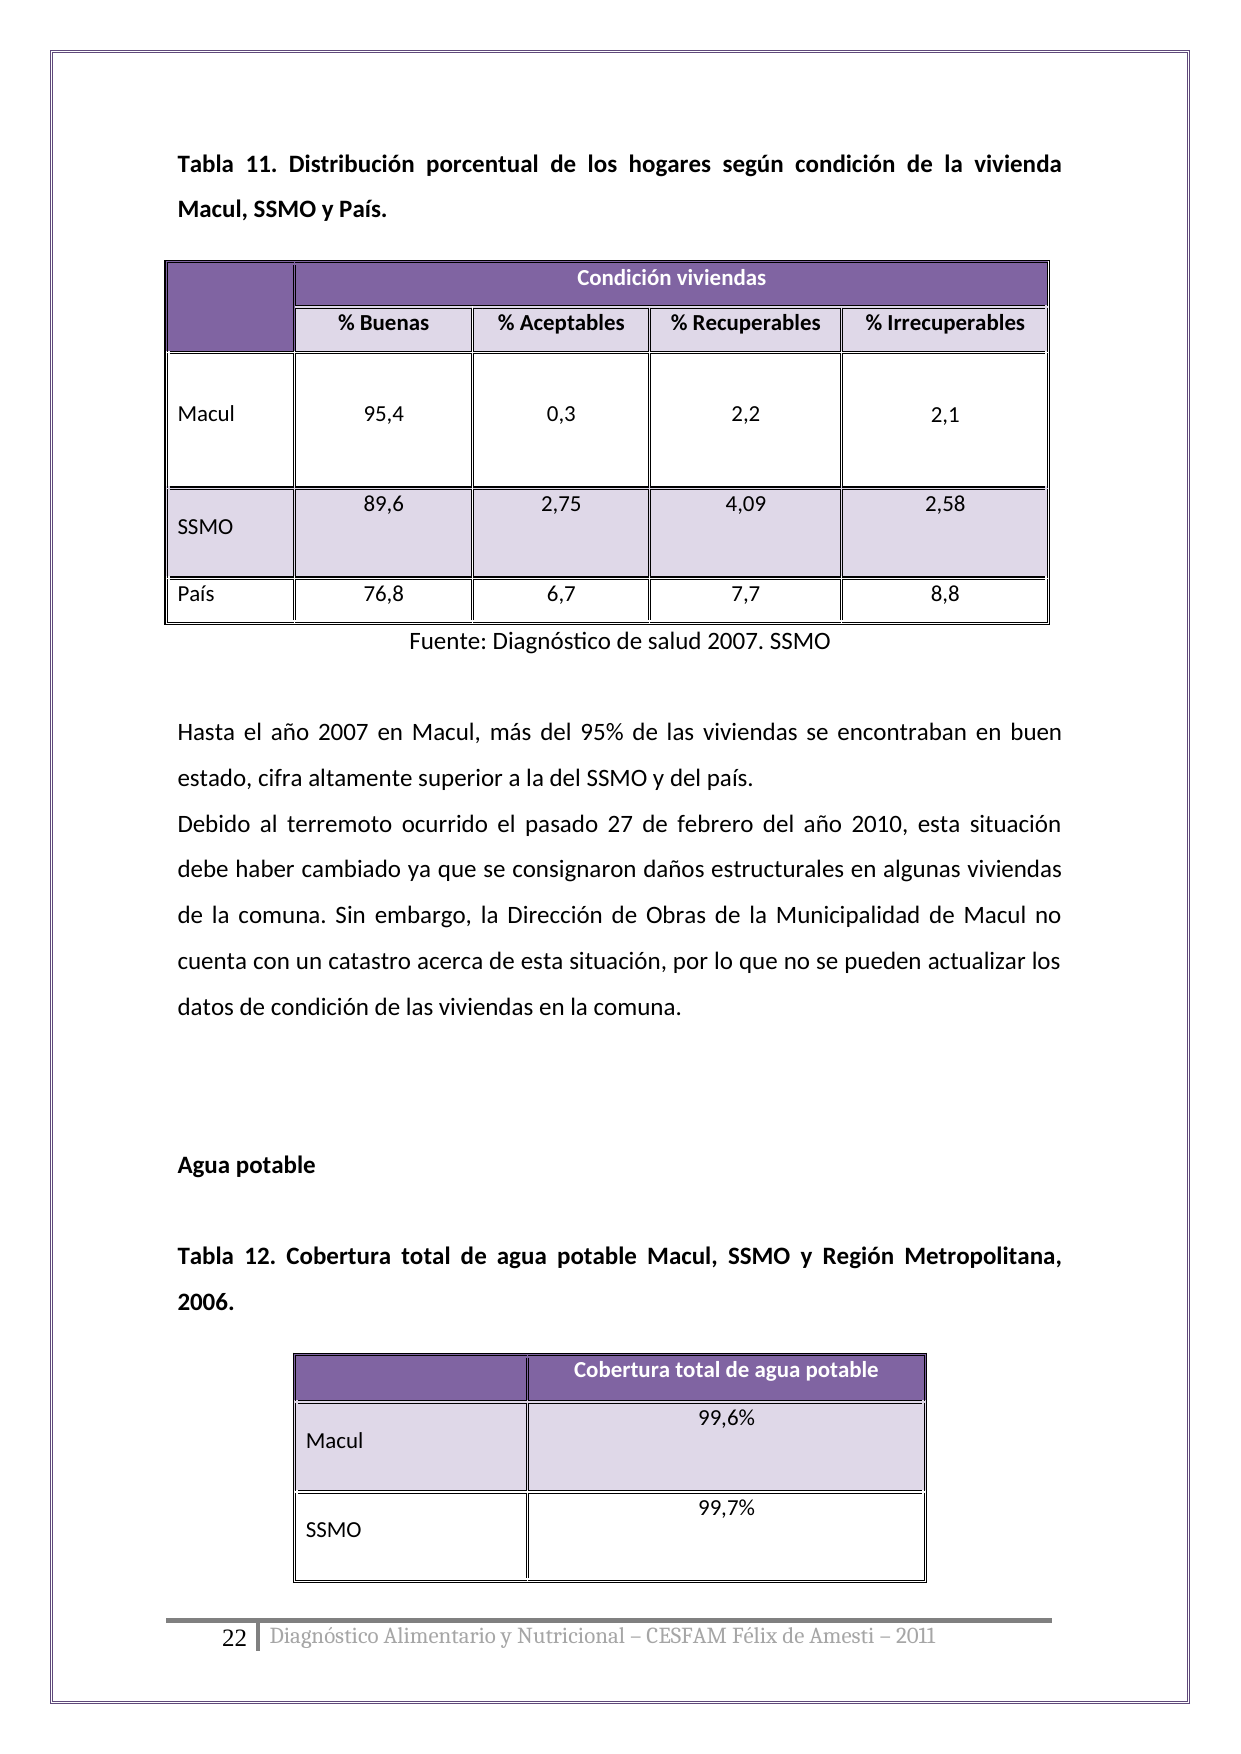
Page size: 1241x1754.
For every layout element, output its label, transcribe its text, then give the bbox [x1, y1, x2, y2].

table_cell 2,1 [843, 351, 1047, 486]
table_cell 99,6% [527, 1400, 926, 1490]
table_cell 6,7 [473, 576, 650, 622]
table_cell 89,6 [296, 490, 471, 576]
text Hasta el año 2007 en Macul, más del 95% de las viviendas se encontraban en buen estado, cifra altamente superior a la del SSMO y del país. [177, 716, 1063, 793]
table_cell % Recuperables [651, 309, 840, 351]
table_cell % Irrecuperables [842, 305, 1048, 351]
text Tabla 11. Distribución porcentual de los hogares según condición de la vivienda Macul, SSMO y País. [177, 148, 1063, 224]
table_cell Macul [294, 1400, 527, 1490]
table_cell 2,58 [843, 486, 1047, 576]
table_cell % Buenas [296, 309, 471, 351]
table_cell 7,7 [650, 576, 842, 622]
table_cell SSMO [168, 486, 293, 576]
table_cell 4,09 [651, 490, 840, 576]
table_cell 95,4 [296, 354, 471, 486]
table_cell 2,75 [474, 490, 648, 576]
text Tabla 12. Cobertura total de agua potable Macul, SSMO y Región Metropolitana, 2006. [177, 1240, 1063, 1316]
subtitle Agua potable [177, 1149, 1063, 1179]
text Debido al terremoto ocurrido el pasado 27 de febrero del año 2010, esta situación debe haber cambiado ya que se consignaron daños estructurales en algunas viviendas de la comuna. Sin embargo, la Dirección de Obras de la Municipalidad de Macul no cuenta con un catastro acerca de esta situación, por lo que no se pueden actualizar los datos de condición de las viviendas en la comuna. [177, 808, 1063, 1021]
table_cell 2,2 [651, 354, 840, 486]
table_cell 99,7% [527, 1490, 926, 1580]
table_cell % Aceptables [474, 309, 648, 351]
table_header [166, 261, 295, 351]
table_cell 76,8 [295, 580, 472, 622]
table_header Cobertura total de agua potable [527, 1356, 924, 1400]
table_header Condición viviendas [295, 263, 1047, 305]
table_cell 8,8 [842, 576, 1047, 622]
table_cell País [168, 576, 295, 622]
table_cell SSMO [294, 1490, 527, 1580]
text Fuente: Diagnóstico de salud 2007. SSMO [177, 625, 1063, 655]
table_header [296, 1356, 527, 1400]
table_cell 0,3 [474, 354, 648, 486]
table_cell Macul [168, 351, 293, 486]
